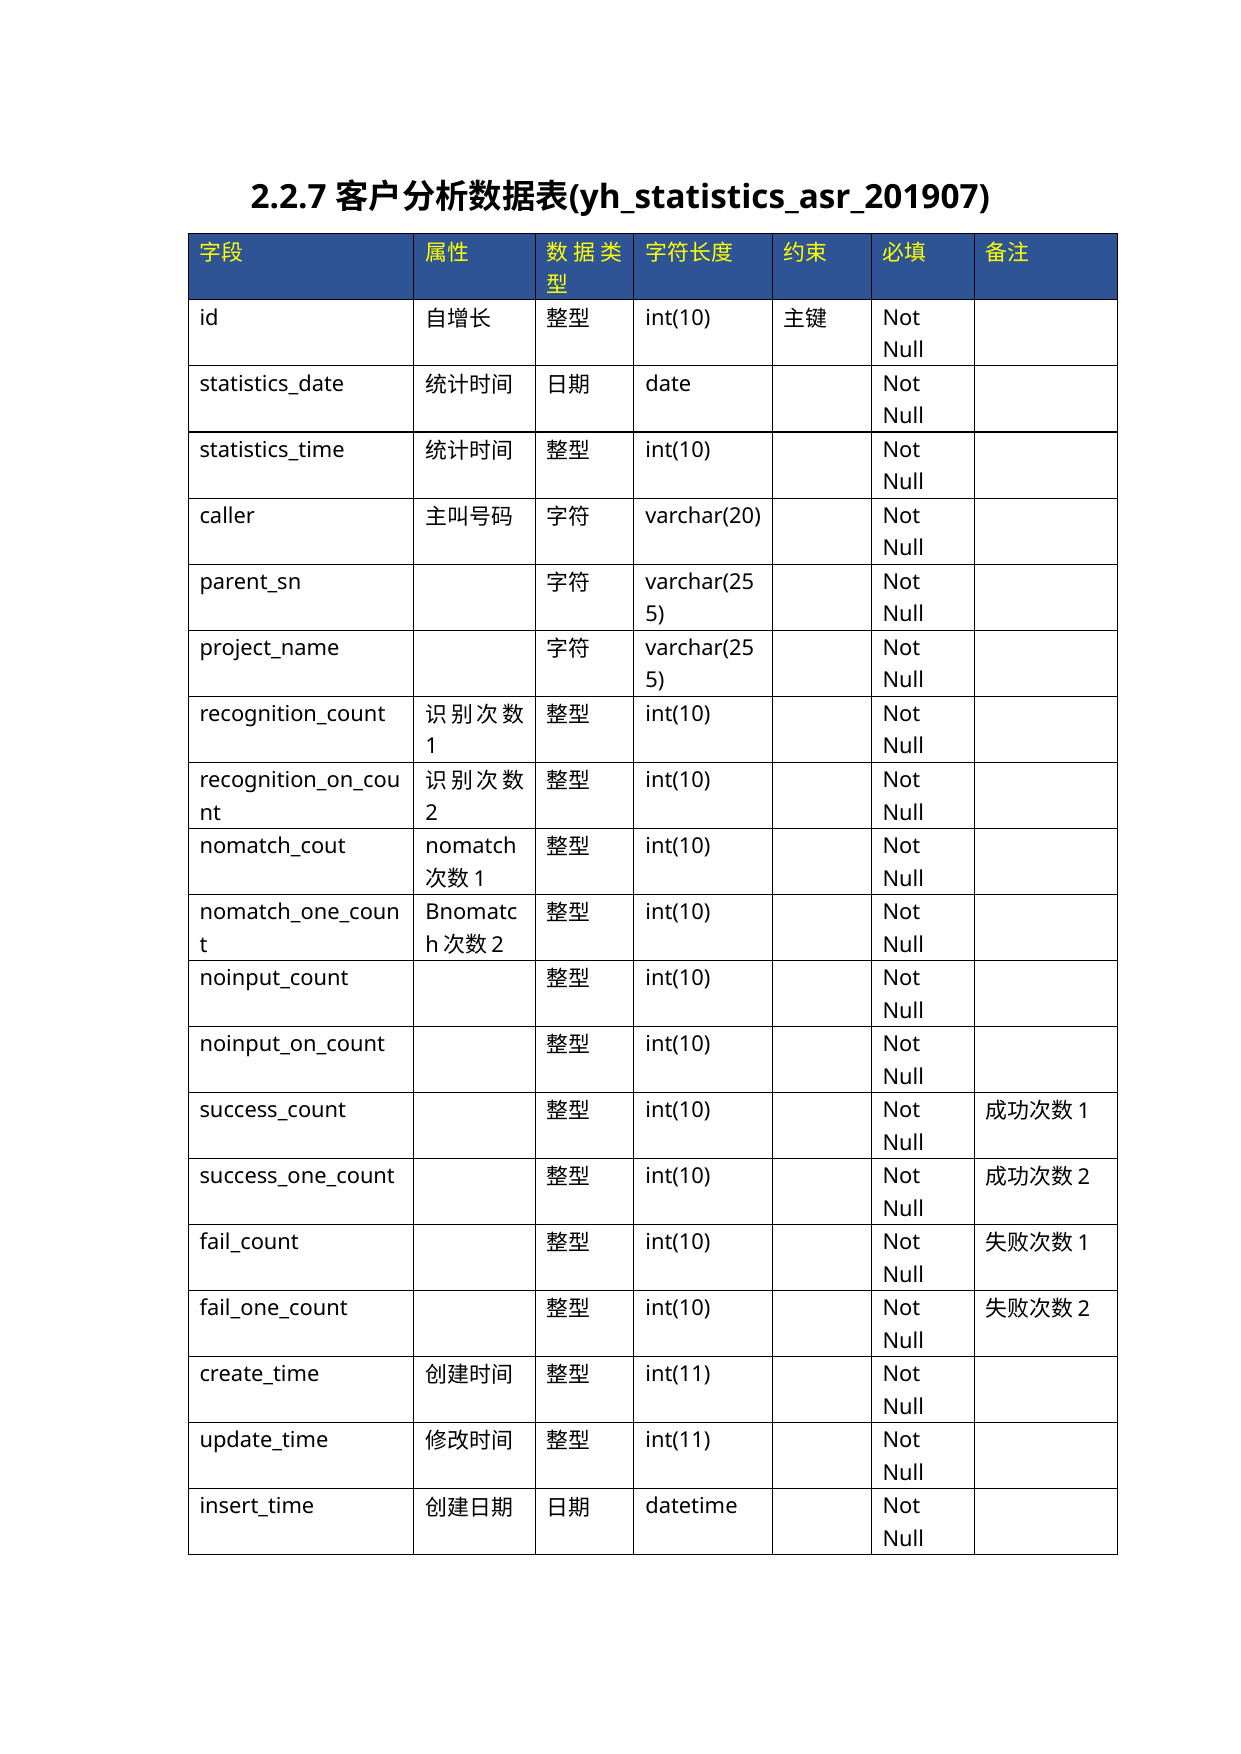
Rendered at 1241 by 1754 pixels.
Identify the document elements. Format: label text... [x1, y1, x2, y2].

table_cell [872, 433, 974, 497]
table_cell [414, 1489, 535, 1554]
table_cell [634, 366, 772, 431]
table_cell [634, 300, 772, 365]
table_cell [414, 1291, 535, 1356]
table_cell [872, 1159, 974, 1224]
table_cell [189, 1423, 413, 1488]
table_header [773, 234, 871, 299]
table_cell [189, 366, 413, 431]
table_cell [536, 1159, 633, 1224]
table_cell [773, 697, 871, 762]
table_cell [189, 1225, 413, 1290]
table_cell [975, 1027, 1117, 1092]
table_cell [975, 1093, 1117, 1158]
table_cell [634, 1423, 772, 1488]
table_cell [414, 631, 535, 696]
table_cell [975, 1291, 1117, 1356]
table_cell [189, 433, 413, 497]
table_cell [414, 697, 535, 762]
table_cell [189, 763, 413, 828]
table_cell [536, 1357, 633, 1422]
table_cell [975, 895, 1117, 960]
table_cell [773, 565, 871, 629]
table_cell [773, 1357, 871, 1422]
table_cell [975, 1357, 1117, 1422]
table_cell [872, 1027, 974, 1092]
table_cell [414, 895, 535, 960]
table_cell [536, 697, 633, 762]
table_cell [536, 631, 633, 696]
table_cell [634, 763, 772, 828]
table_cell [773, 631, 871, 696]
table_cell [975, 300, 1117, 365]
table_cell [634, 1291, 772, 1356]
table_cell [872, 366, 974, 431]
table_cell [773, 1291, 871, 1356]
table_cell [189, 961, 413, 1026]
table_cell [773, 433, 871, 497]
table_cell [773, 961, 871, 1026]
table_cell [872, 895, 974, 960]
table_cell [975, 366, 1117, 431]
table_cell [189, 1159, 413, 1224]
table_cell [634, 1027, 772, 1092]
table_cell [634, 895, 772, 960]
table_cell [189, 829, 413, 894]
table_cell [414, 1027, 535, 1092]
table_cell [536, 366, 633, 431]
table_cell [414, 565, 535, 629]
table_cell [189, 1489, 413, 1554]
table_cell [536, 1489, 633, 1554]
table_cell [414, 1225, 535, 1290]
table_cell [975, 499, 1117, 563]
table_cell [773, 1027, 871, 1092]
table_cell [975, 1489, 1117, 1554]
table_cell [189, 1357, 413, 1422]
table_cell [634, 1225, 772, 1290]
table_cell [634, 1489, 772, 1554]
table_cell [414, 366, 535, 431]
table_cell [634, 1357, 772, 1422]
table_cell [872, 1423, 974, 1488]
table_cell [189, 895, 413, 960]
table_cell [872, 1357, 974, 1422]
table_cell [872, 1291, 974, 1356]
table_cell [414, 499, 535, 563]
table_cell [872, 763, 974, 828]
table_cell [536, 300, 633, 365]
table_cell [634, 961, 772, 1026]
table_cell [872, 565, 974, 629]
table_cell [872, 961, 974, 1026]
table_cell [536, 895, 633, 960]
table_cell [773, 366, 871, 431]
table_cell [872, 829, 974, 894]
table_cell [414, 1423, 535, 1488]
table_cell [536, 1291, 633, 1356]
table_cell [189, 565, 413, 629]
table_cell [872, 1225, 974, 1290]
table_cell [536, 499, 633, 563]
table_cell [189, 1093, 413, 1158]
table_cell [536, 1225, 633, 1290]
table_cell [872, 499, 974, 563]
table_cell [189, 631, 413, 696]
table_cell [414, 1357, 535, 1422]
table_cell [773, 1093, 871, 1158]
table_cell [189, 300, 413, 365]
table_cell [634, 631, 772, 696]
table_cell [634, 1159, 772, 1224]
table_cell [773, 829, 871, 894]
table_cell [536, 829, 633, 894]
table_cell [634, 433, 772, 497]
title 2.2.7 客户分析数据表(yh_statistics_asr_201907) [187, 162, 1053, 227]
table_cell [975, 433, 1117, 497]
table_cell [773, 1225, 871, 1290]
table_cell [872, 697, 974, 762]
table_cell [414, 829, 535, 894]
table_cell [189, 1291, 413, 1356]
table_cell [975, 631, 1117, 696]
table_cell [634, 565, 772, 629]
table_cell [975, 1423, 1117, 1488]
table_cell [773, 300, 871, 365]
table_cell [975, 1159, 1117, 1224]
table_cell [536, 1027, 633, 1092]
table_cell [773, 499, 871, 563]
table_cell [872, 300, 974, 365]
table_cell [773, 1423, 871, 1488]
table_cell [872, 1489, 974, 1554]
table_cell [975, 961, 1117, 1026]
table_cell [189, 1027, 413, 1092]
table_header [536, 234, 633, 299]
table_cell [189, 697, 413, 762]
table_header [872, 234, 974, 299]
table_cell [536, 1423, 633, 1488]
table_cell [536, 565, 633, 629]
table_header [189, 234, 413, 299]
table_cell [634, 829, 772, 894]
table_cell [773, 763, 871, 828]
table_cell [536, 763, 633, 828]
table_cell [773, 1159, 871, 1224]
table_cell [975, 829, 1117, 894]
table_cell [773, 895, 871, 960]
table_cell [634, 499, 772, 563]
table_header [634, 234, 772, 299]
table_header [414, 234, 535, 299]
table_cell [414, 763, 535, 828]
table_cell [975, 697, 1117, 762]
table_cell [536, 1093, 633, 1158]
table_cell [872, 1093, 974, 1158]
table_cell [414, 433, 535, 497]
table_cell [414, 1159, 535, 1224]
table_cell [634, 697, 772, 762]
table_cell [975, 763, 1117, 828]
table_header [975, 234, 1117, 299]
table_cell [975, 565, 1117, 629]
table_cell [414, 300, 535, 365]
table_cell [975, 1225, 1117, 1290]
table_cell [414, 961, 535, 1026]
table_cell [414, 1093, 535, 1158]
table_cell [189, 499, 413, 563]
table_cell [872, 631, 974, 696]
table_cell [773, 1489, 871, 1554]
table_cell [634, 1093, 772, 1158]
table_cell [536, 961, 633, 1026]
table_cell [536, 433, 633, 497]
